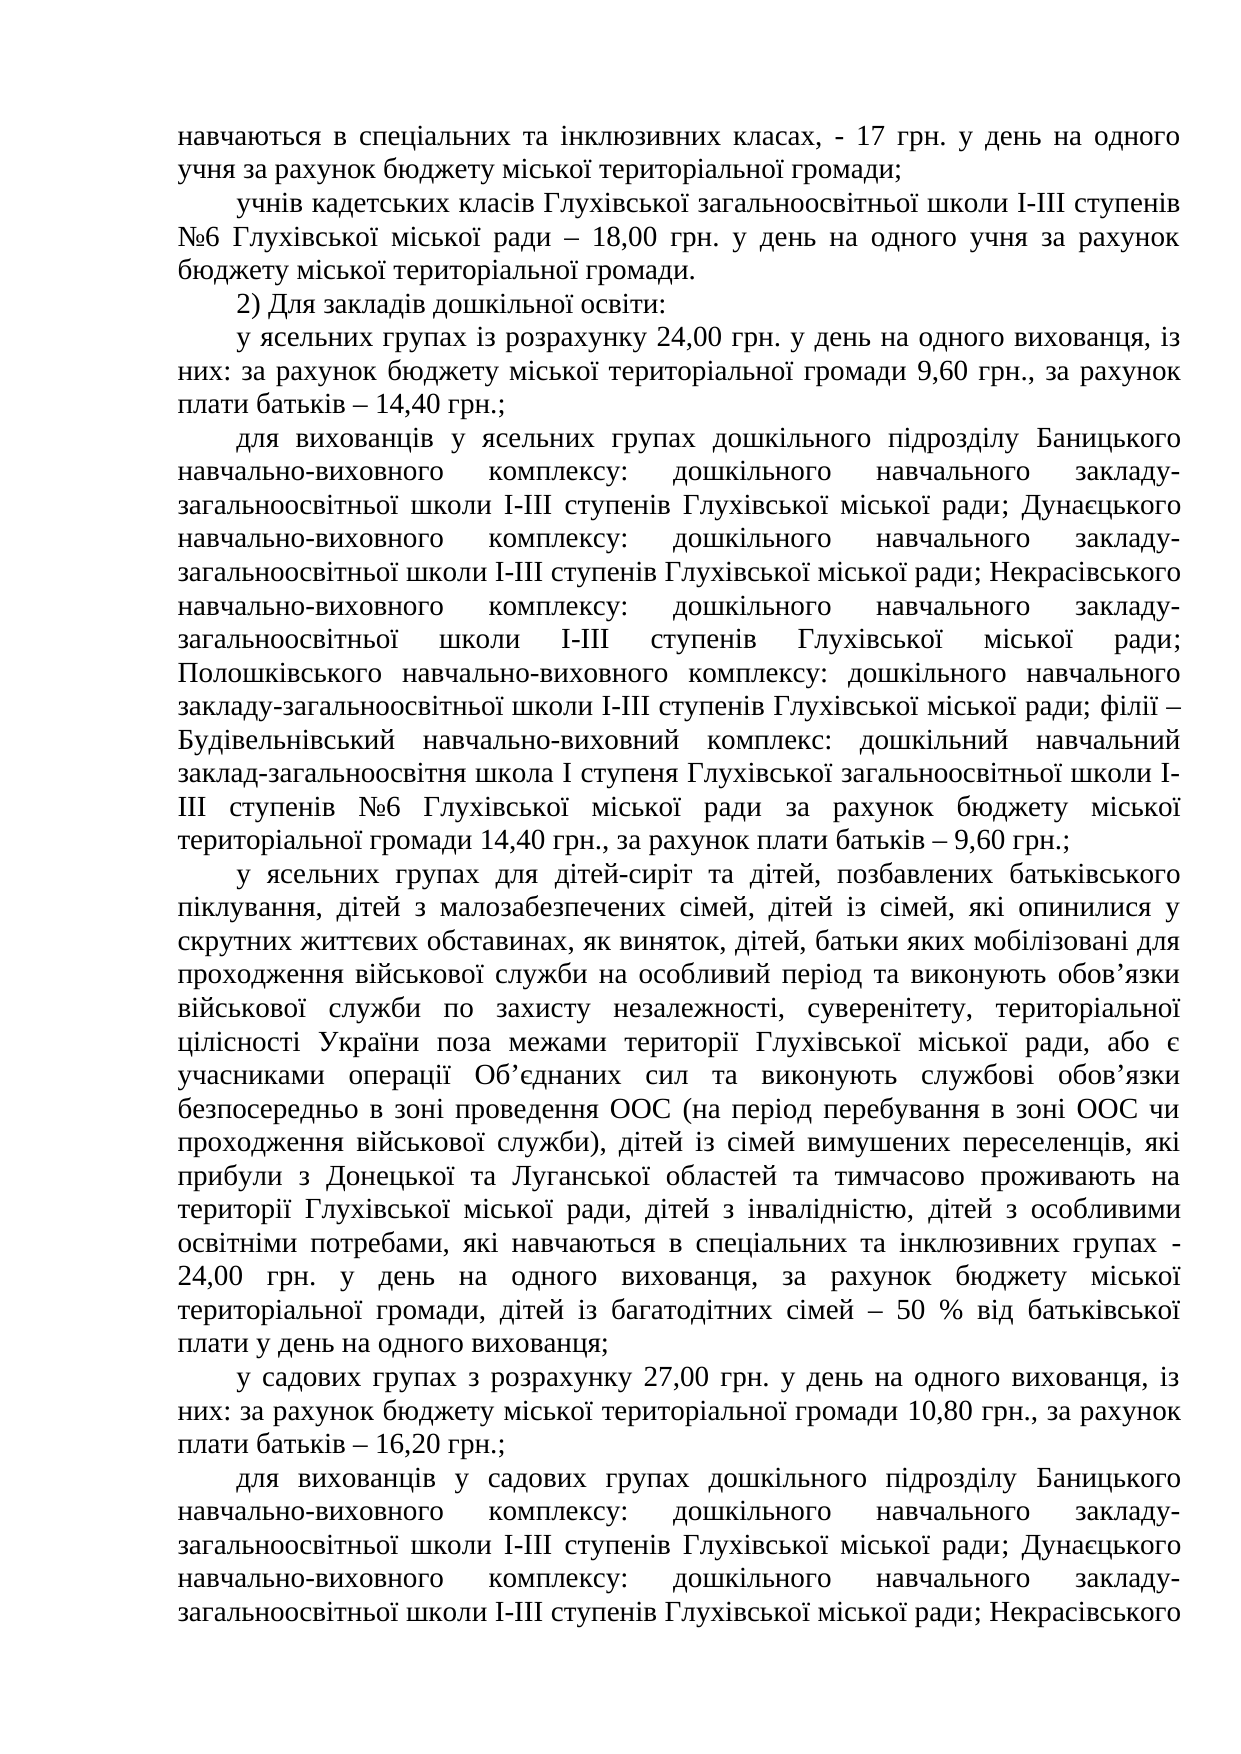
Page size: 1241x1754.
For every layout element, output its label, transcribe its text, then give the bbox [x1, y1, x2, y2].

text для вихованців у ясельних групах дошкільного підрозділу Баницького навчально-виховного комплексу: дошкільного навчального закладу-загальноосвітньої школи І-ІІІ ступенів Глухівської міської ради; Дунаєцького навчально-виховного комплексу: дошкільного навчального закладу-загальноосвітньої школи І-ІІІ ступенів Глухівської міської ради; Некрасівського навчально-виховного комплексу: дошкільного навчального закладу-загальноосвітньої школи І-ІІІ ступенів Глухівської міської ради; Полошківського навчально-виховного комплексу: дошкільного навчального закладу-загальноосвітньої школи І-ІІІ ступенів Глухівської міської ради; філії – Будівельнівський навчально-виховний комплекс: дошкільний навчальний заклад-загальноосвітня школа І ступеня Глухівської загальноосвітньої школи І-ІІІ ступенів №6 Глухівської міської ради за рахунок бюджету міської територіальної громади 14,40 грн., за рахунок плати батьків – 9,60 грн.; [177, 420, 1181, 856]
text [177, 118, 1181, 185]
text 2) Для закладів дошкільної освіти: [177, 286, 1181, 319]
list у ясельних групах для дітей-сиріт та дітей, позбавлених батьківського піклування, дітей з малозабезпечених сімей, дітей із сімей, які опинилися у скрутних життєвих обставинах, як виняток, дітей, батьки яких мобілізовані для проходження військової служби на особливий період та виконують обов’язки військової служби по захисту незалежності, суверенітету, територіальної цілісності України поза межами території Глухівської міської ради, або є учасниками операції Об’єднаних сил та виконують службові обов’язки безпосередньо в зоні проведення ООС (на період перебування в зоні ООС чи проходження військової служби), дітей із сімей вимушених переселенців, які прибули з Донецької та Луганської областей та тимчасово проживають на території Глухівської міської ради, дітей з інвалідністю, дітей з особливими освітніми потребами, які навчаються в спеціальних та інклюзивних групах - 24,00 грн. у день на одного вихованця, за рахунок бюджету міської територіальної громади, дітей із багатодітних сімей – 50 % від батьківської плати у день на одного вихованця; [177, 856, 1181, 1359]
list у садових групах з розрахунку 27,00 грн. у день на одного вихованця, із них: за рахунок бюджету міської територіальної громади 10,80 грн., за рахунок плати батьків – 16,20 грн.; [177, 1359, 1181, 1460]
text у ясельних групах із розрахунку 24,00 грн. у день на одного вихованця, із них: за рахунок бюджету міської територіальної громади 9,60 грн., за рахунок плати батьків – 14,40 грн.; [177, 319, 1181, 420]
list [177, 1460, 1181, 1627]
list учнів кадетських класів Глухівської загальноосвітньої школи І-ІІІ ступенів №6 Глухівської міської ради – 18,00 грн. у день на одного учня за рахунок бюджету міської територіальної громади. [177, 185, 1181, 286]
